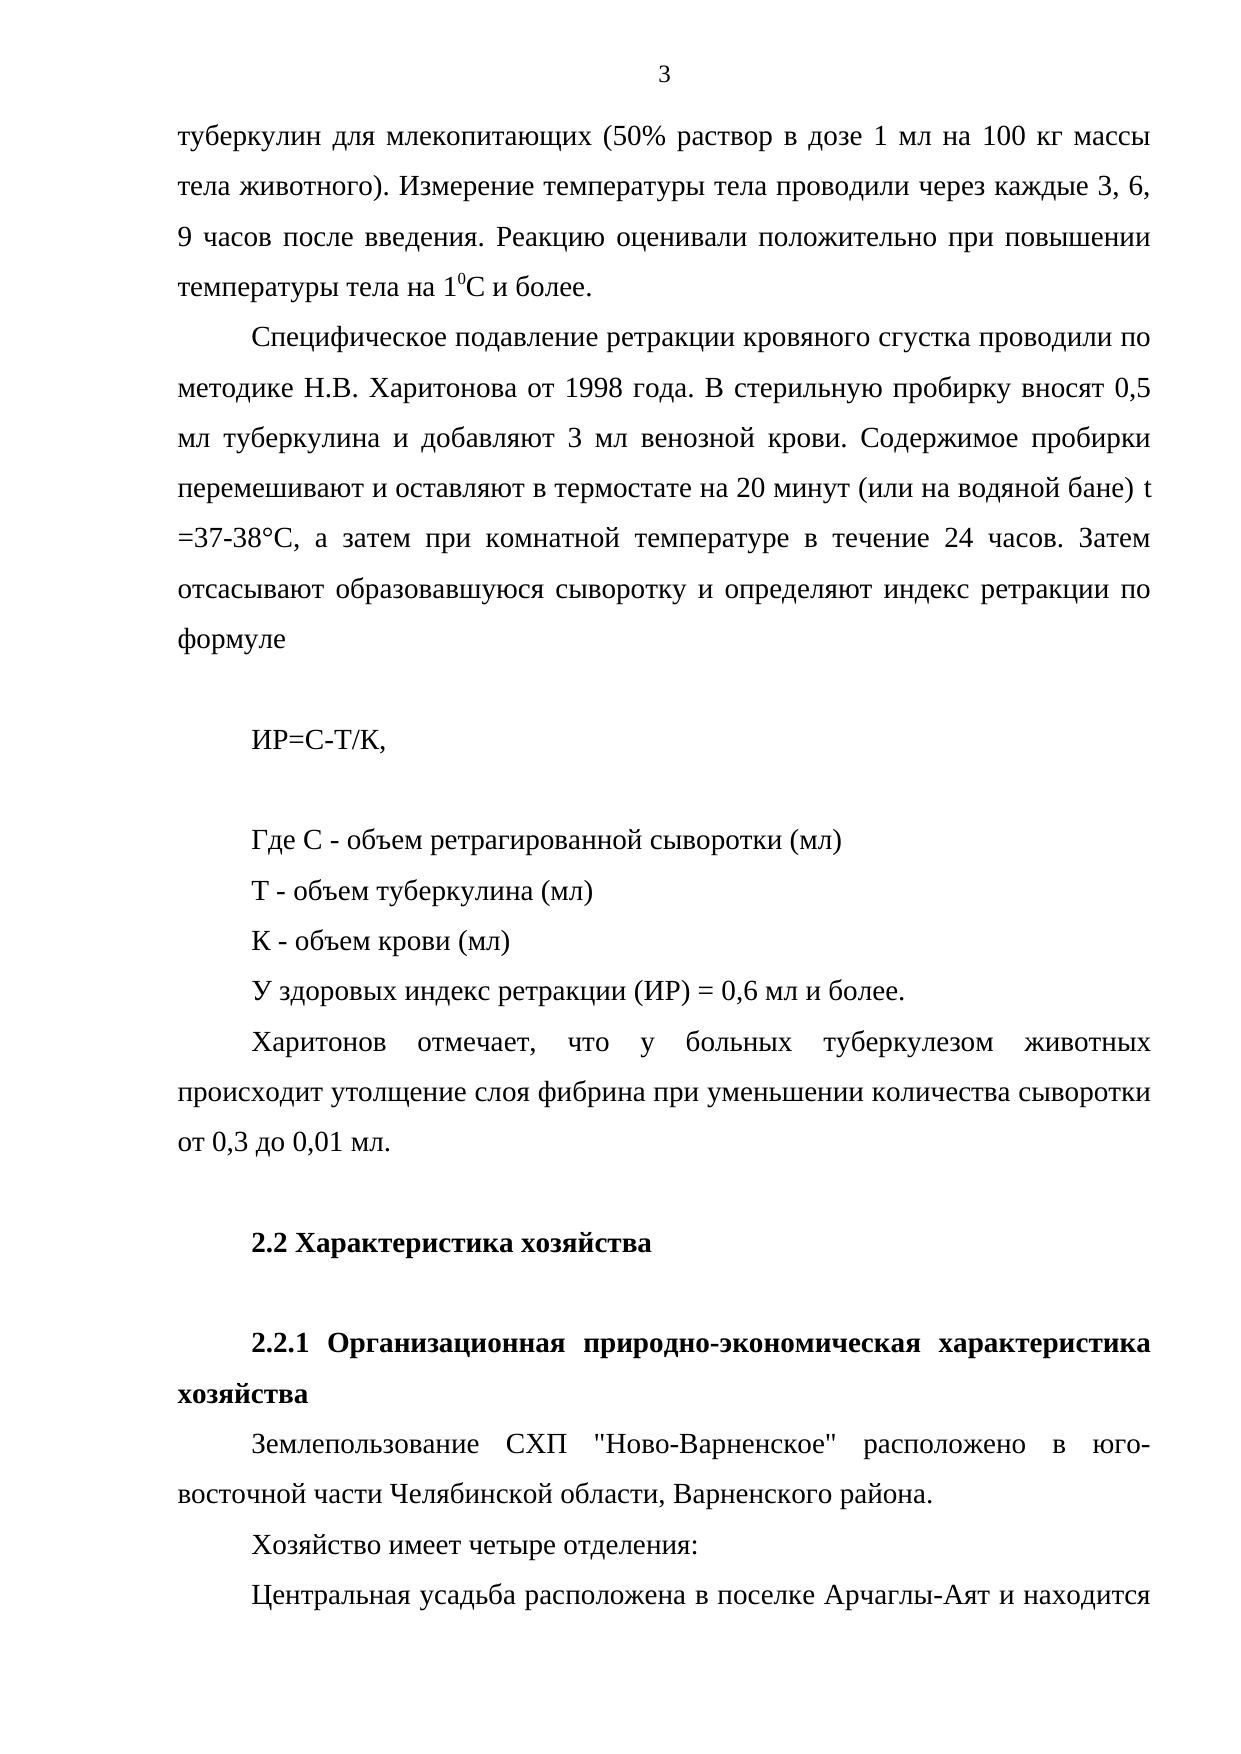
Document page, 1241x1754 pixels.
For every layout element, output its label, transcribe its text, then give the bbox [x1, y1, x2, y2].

text Землепользование СХП "Ново-Варненское" расположено в юго-восточной части Челябинской области, Варненского района. [177, 1426, 1152, 1510]
text К - объем крови (мл) [177, 923, 1152, 957]
text 2.2 Характеристика хозяйства [177, 1225, 1152, 1258]
text Где С - объем ретрагированной сыворотки (мл) [177, 822, 1152, 856]
text Специфическое подавление ретракции кровяного сгустка проводили по методике Н.В. Харитонова от 1998 года. В стерильную пробирку вносят 0,5 мл туберкулина и добавляют 3 мл венозной крови. Содержимое пробирки перемешивают и оставляют в термостате на 20 минут (или на водяной бане) t =37-38°C, а затем при комнатной температуре в течение 24 часов. Затем отсасывают образовавшуюся сыворотку и определяют индекс ретракции по формуле [177, 319, 1152, 655]
text ИР=С-Т/К, [177, 722, 1152, 755]
text 2.2.1 Организационная природно-экономическая характеристика хозяйства [177, 1326, 1152, 1409]
text Т - объем туберкулина (мл) [177, 873, 1152, 906]
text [177, 1577, 1152, 1611]
text Харитонов отмечает, что у больных туберкулезом животных происходит утолщение слоя фибрина при уменьшении количества сыворотки от 0,3 до 0,01 мл. [177, 1024, 1152, 1158]
text У здоровых индекс ретракции (ИР) = 0,6 мл и более. [177, 973, 1152, 1007]
text Хозяйство имеет четыре отделения: [177, 1527, 1152, 1560]
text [177, 118, 1152, 303]
